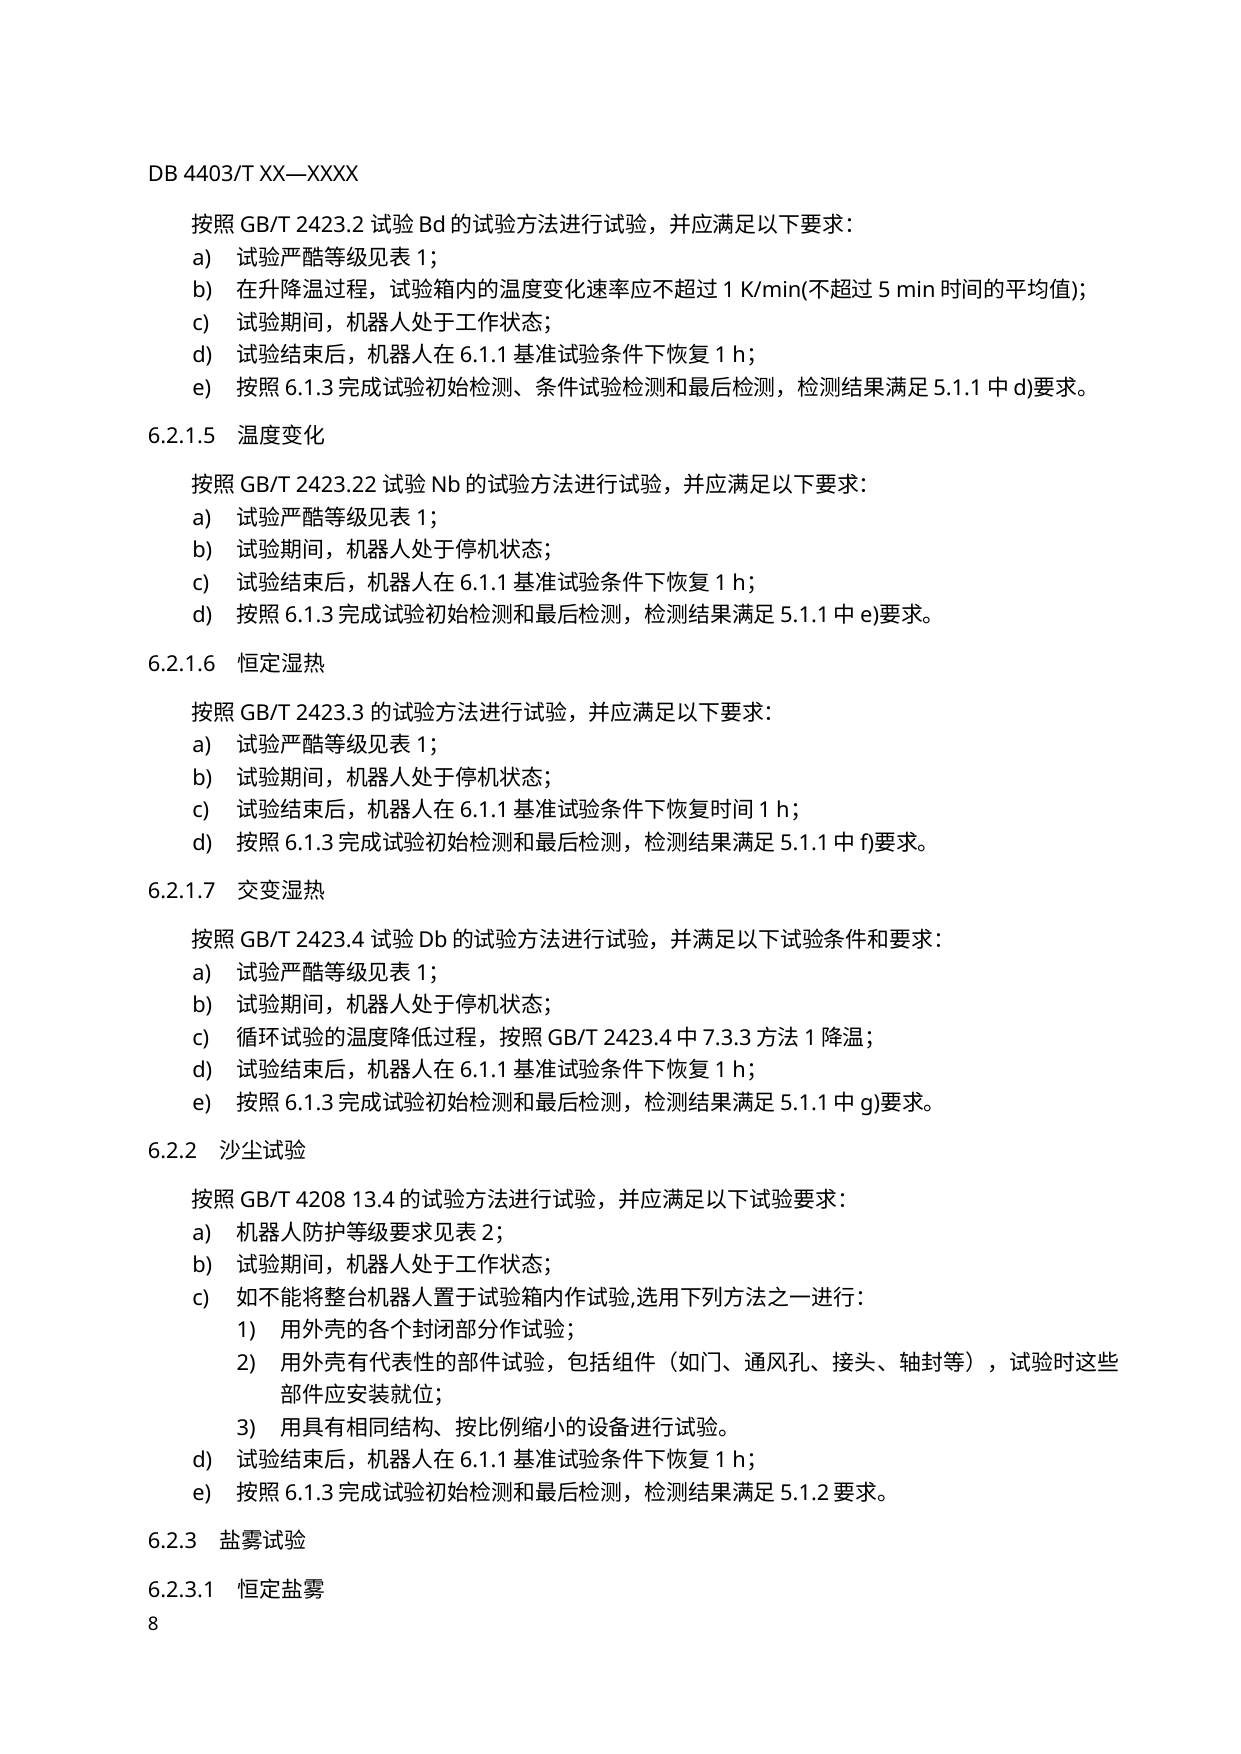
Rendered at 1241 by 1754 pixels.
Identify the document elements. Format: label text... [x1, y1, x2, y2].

text 按照6.1.3完成试验初始检测、条件试验检测和最后检测，检测结果满足5.1.1中d)要求。 [192, 369, 1122, 402]
text 试验结束后，机器人在6.1.1基准试验条件下恢复1 h； [192, 1442, 1122, 1474]
text 试验期间，机器人处于停机状态； [192, 759, 1122, 792]
text 如不能将整台机器人置于试验箱内作试验,选用下列方法之一进行： [192, 1279, 1122, 1312]
list 机器人防护等级要求见表2； [192, 1214, 1122, 1247]
text 试验期间，机器人处于工作状态； [192, 304, 1122, 337]
text 试验结束后，机器人在6.1.1基准试验条件下恢复1 h； [192, 337, 1122, 369]
list 试验严酷等级见表1； [192, 954, 1122, 987]
text 用外壳有代表性的部件试验，包括组件（如门、通风孔、接头、轴封等），试验时这些部件应安装就位； [236, 1344, 1122, 1409]
text 试验期间，机器人处于工作状态； [192, 1247, 1122, 1279]
text 试验期间，机器人处于停机状态； [192, 532, 1122, 564]
text 在升降温过程，试验箱内的温度变化速率应不超过1 K/min(不超过5 min时间的平均值)； [192, 272, 1122, 304]
text 按照GB/T 2423.3 的试验方法进行试验，并应满足以下要求： [148, 694, 1122, 727]
text 按照6.1.3完成试验初始检测和最后检测，检测结果满足5.1.2要求。 [192, 1474, 1122, 1507]
text 恒定盐雾 [148, 1572, 1122, 1604]
list 用外壳的各个封闭部分作试验； [236, 1312, 1122, 1344]
text 按照6.1.3完成试验初始检测和最后检测，检测结果满足5.1.1中g)要求。 [192, 1084, 1122, 1117]
text 温度变化 [148, 418, 1122, 451]
text 试验期间，机器人处于停机状态； [192, 987, 1122, 1019]
text 按照6.1.3完成试验初始检测和最后检测，检测结果满足5.1.1中f)要求。 [192, 824, 1122, 857]
text 试验结束后，机器人在6.1.1基准试验条件下恢复1 h； [192, 1052, 1122, 1084]
text 沙尘试验 [148, 1133, 1122, 1166]
text 交变湿热 [148, 873, 1122, 906]
text 按照GB/T 2423.4 试验Db的试验方法进行试验，并满足以下试验条件和要求： [148, 922, 1122, 954]
list 试验严酷等级见表1； [192, 727, 1122, 759]
text 循环试验的温度降低过程，按照GB/T 2423.4中7.3.3方法1降温； [192, 1019, 1122, 1052]
list 试验严酷等级见表1； [192, 239, 1122, 272]
text 按照GB/T 2423.22 试验Nb的试验方法进行试验，并应满足以下要求： [148, 467, 1122, 499]
text 按照GB/T 4208 13.4的试验方法进行试验，并应满足以下试验要求： [148, 1182, 1122, 1214]
text 按照GB/T 2423.2 试验Bd的试验方法进行试验，并应满足以下要求： [148, 207, 1122, 239]
list 试验严酷等级见表1； [192, 499, 1122, 532]
text 恒定湿热 [148, 646, 1122, 678]
text 盐雾试验 [148, 1523, 1122, 1556]
text 试验结束后，机器人在6.1.1基准试验条件下恢复时间1 h； [192, 792, 1122, 824]
text 试验结束后，机器人在6.1.1基准试验条件下恢复1 h； [192, 564, 1122, 597]
text 用具有相同结构、按比例缩小的设备进行试验。 [236, 1409, 1122, 1442]
text 按照6.1.3完成试验初始检测和最后检测，检测结果满足5.1.1中e)要求。 [192, 597, 1122, 629]
